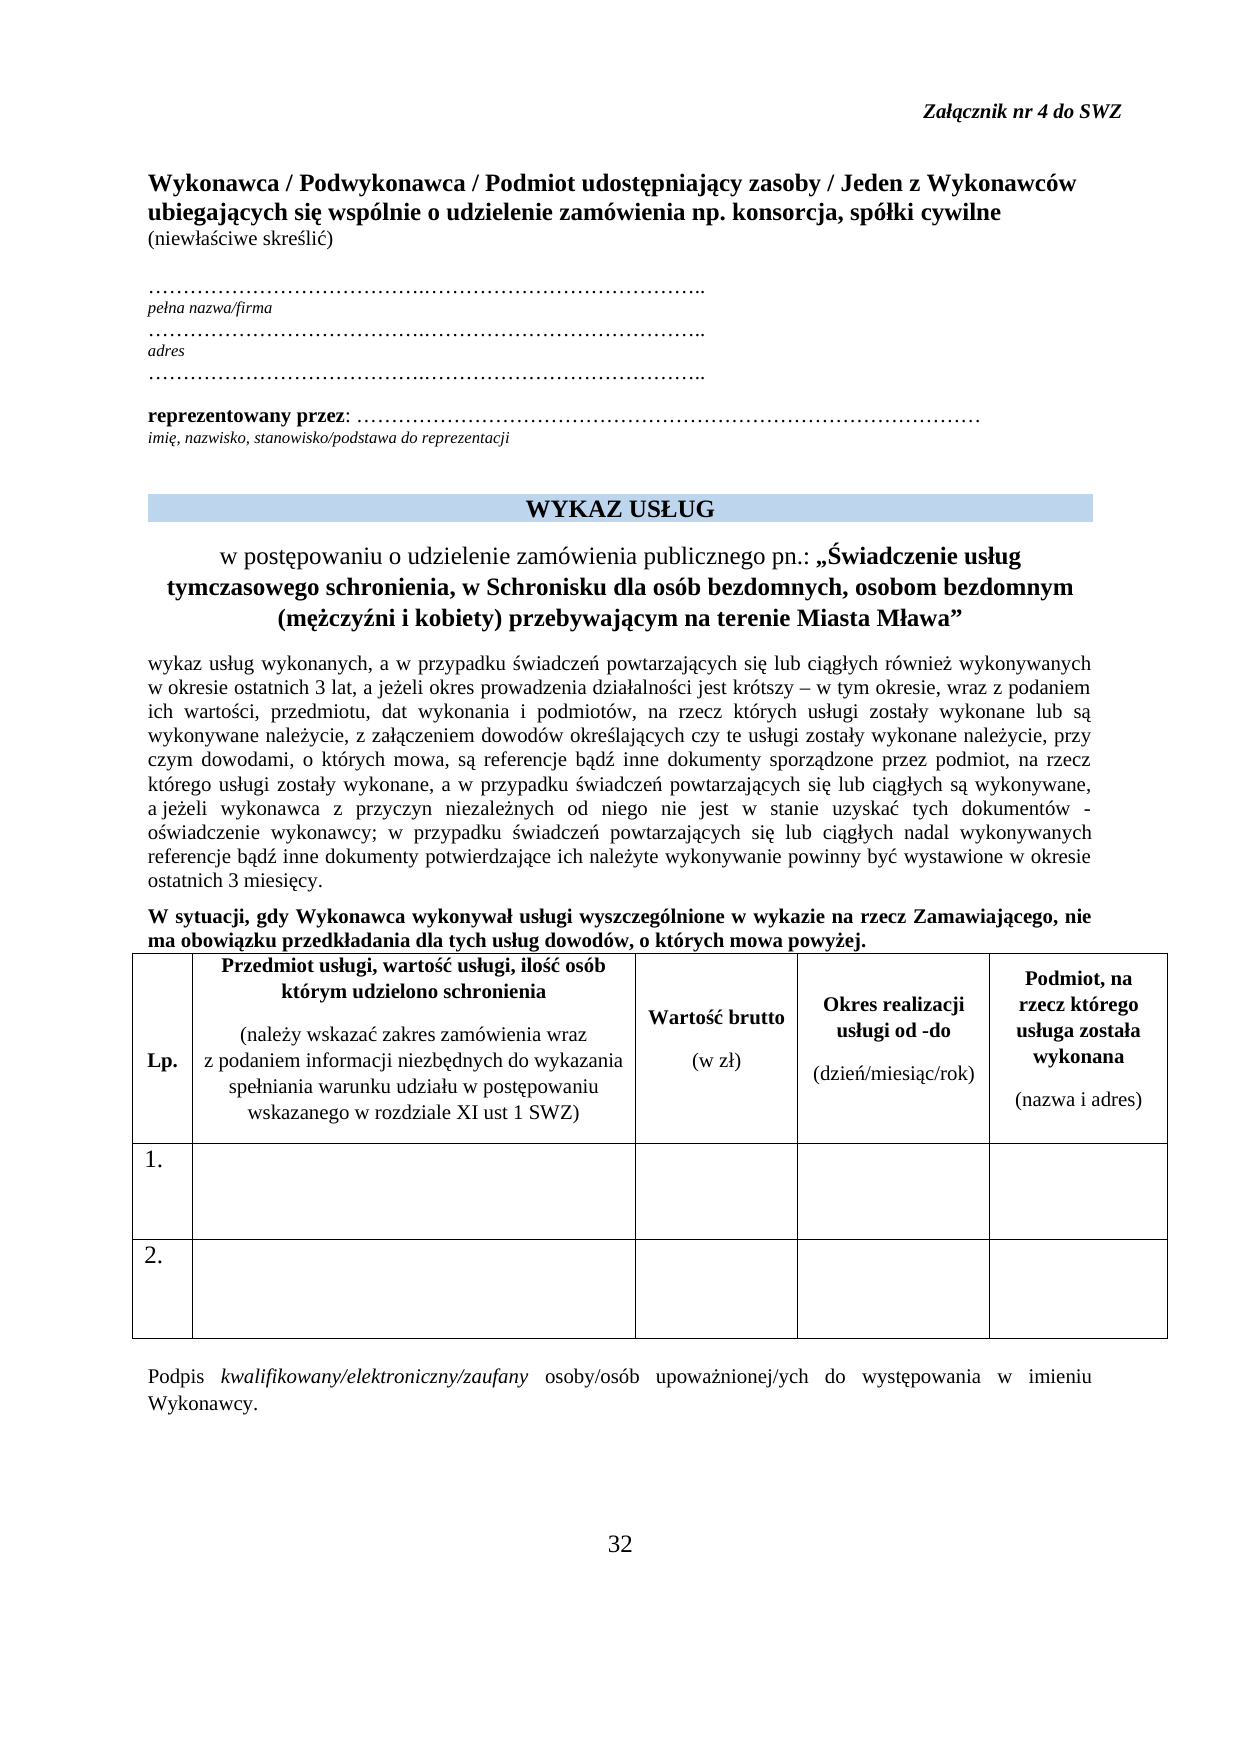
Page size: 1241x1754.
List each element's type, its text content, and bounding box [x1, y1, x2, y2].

table_header Okres realizacji usługi od -do (dzień/miesiąc/rok) [798, 954, 989, 1143]
table_cell [798, 1240, 989, 1337]
text WYKAZ USŁUG [148, 494, 1093, 522]
text Wykonawca / Podwykonawca / Podmiot udostępniający zasoby / Jeden z Wykonawców ubiegających się wspólnie o udzielenie zamówienia np. konsorcja, spółki cywilne (niewłaściwe skreślić) [148, 168, 1093, 249]
text ………………………………….………………………………….. [148, 274, 1093, 298]
text w postępowaniu o udzielenie zamówienia publicznego pn.: „Świadczenie usług tymczasowego schronienia, w Schronisku dla osób bezdomnych, osobom bezdomnym (mężczyźni i kobiety) przebywającym na terenie Miasta Mława” [148, 541, 1093, 632]
text Załącznik nr 4 do SWZ [148, 99, 1122, 123]
table_header Podmiot, na rzecz którego usługa została wykonana (nazwa i adres) [990, 954, 1167, 1143]
text ………………………………….………………………………….. [148, 317, 1093, 341]
text imię, nazwisko, stanowisko/podstawa do reprezentacji [148, 427, 1093, 447]
table_cell [636, 1240, 797, 1337]
table_cell [193, 1144, 635, 1239]
text ………………………………….………………………………….. [148, 360, 1093, 384]
table_cell [990, 1144, 1167, 1239]
text W sytuacji, gdy Wykonawca wykonywał usługi wyszczególnione w wykazie na rzecz Zamawiającego, nie ma obowiązku przedkładania dla tych usług dowodów, o których mowa powyżej. [148, 904, 1093, 952]
text pełna nazwa/firma [148, 298, 1093, 317]
text reprezentowany przez: ……………………………………………………………………………… [148, 403, 1093, 427]
table_header Wartość brutto (w zł) [636, 954, 797, 1143]
table_cell [636, 1144, 797, 1239]
table_cell 1. [133, 1144, 192, 1239]
text Podpis kwalifikowany/elektroniczny/zaufany osoby/osób upoważnionej/ych do występowania w imieniu Wykonawcy. [148, 1339, 1093, 1414]
list wykaz usług wykonanych, a w przypadku świadczeń powtarzających się lub ciągłych również wykonywanych w okresie ostatnich 3 lat, a jeżeli okres prowadzenia działalności jest krótszy – w tym okresie, wraz z podaniem ich wartości, przedmiotu, dat wykonania i podmiotów, na rzecz których usługi zostały wykonane lub są wykonywane należycie, z załączeniem dowodów określających czy te usługi zostały wykonane należycie, przy czym dowodami, o których mowa, są referencje bądź inne dokumenty sporządzone przez podmiot, na rzecz którego usługi zostały wykonane, a w przypadku świadczeń powtarzających się lub ciągłych są wykonywane, a jeżeli wykonawca z przyczyn niezależnych od niego nie jest w stanie uzyskać tych dokumentów - oświadczenie wykonawcy; w przypadku świadczeń powtarzających się lub ciągłych nadal wykonywanych referencje bądź inne dokumenty potwierdzające ich należyte wykonywanie powinny być wystawione w okresie ostatnich 3 miesięcy. [148, 651, 1093, 892]
table_cell [798, 1144, 989, 1239]
table_cell 2. [133, 1240, 192, 1337]
table_cell [193, 1240, 635, 1337]
table_header Przedmiot usługi, wartość usługi, ilość osób którym udzielono schronienia (należy wskazać zakres zamówienia wraz z podaniem informacji niezbędnych do wykazania spełniania warunku udziału w postępowaniu wskazanego w rozdziale XI ust 1 SWZ) [193, 954, 635, 1143]
text adres [148, 341, 1093, 360]
table_cell [990, 1240, 1167, 1337]
table_header Lp. [133, 954, 192, 1143]
